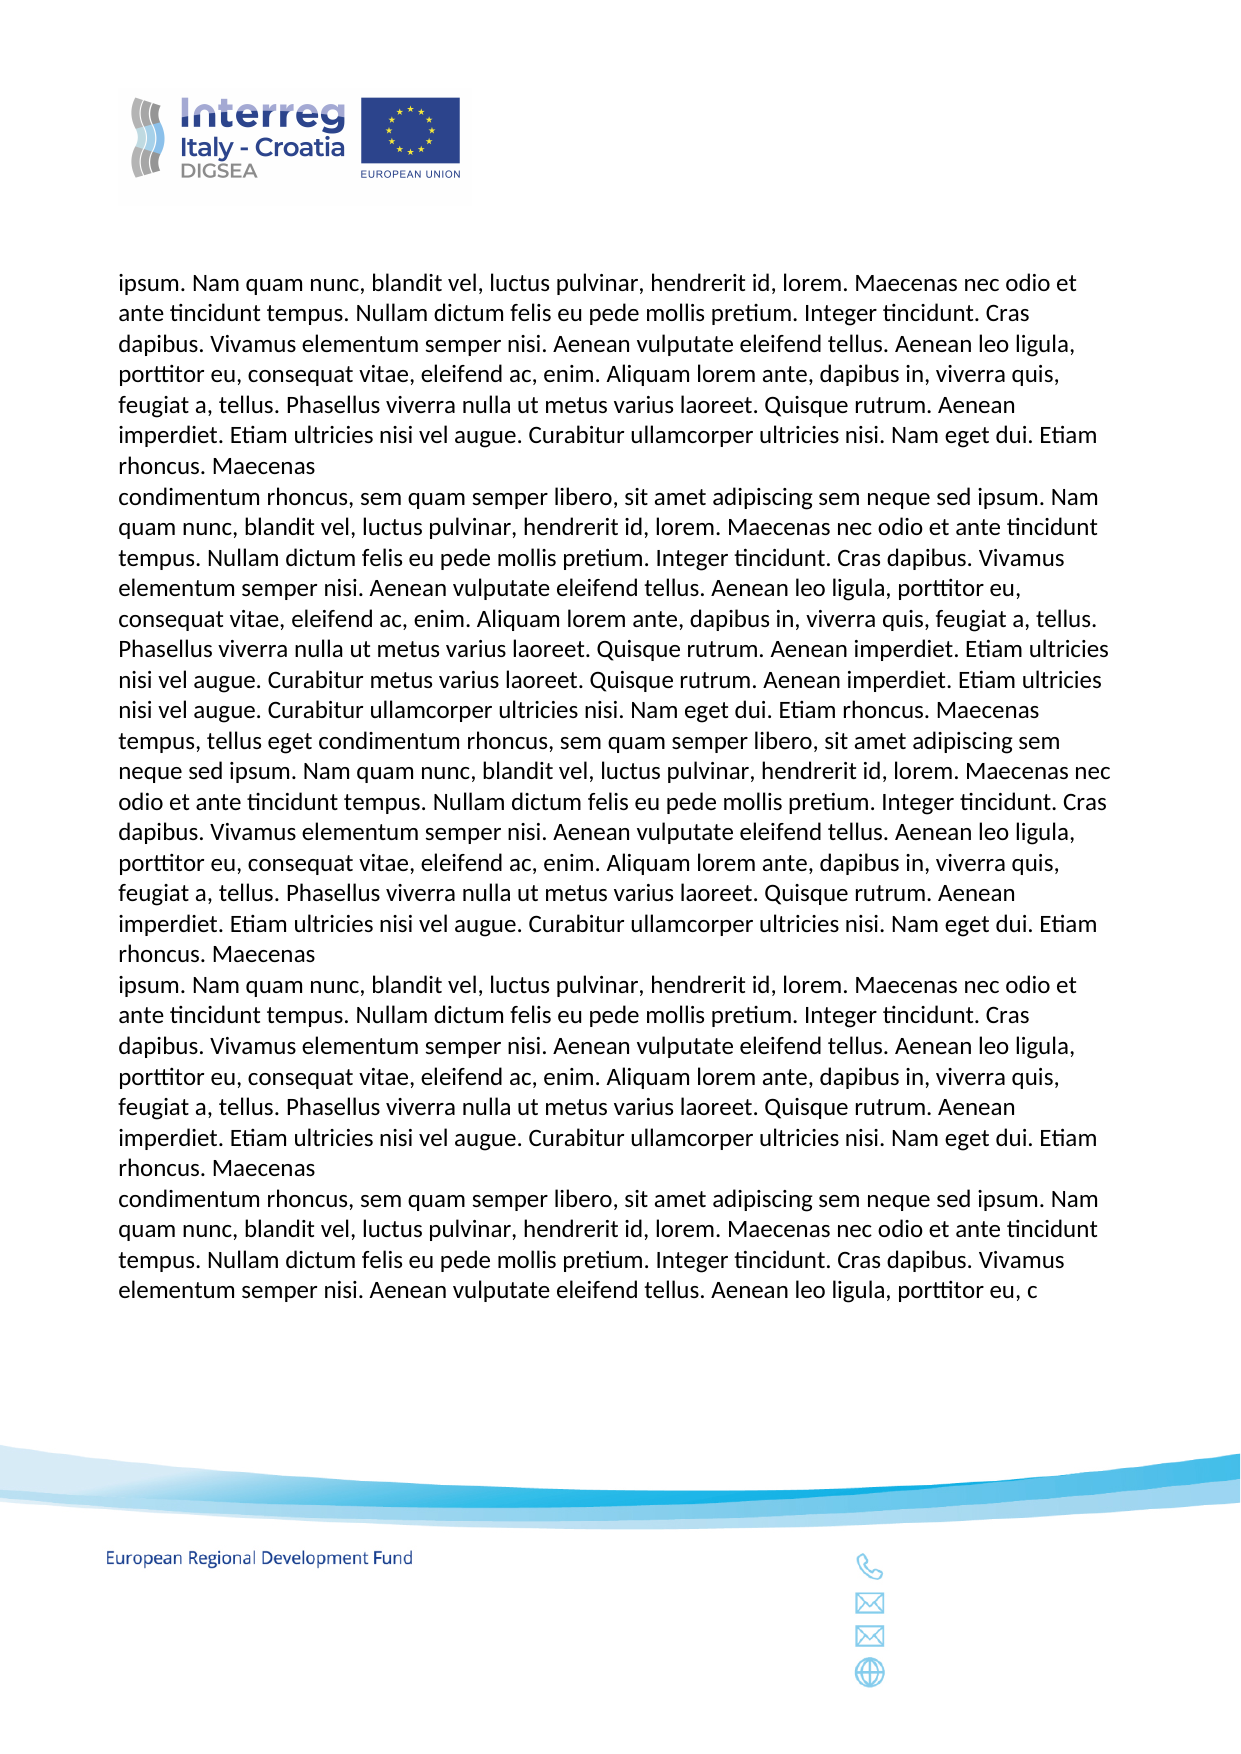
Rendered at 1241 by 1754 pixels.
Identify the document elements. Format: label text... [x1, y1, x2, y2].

picture [0, 1361, 1241, 1754]
text ipsum. Nam quam nunc, blandit vel, luctus pulvinar, hendrerit id, lorem. Maecenas nec odio et ante tincidunt tempus. Nullam dictum felis eu pede mollis pretium. Integer tincidunt. Cras dapibus. Vivamus elementum semper nisi. Aenean vulputate eleifend tellus. Aenean leo ligula, porttitor eu, consequat vitae, eleifend ac, enim. Aliquam lorem ante, dapibus in, viverra quis, feugiat a, tellus. Phasellus viverra nulla ut metus varius laoreet. Quisque rutrum. Aenean imperdiet. Etiam ultricies nisi vel augue. Curabitur ullamcorper ultricies nisi. Nam eget dui. Etiam rhoncus. Maecenas [118, 267, 1122, 481]
picture [118, 88, 473, 206]
text ipsum. Nam quam nunc, blandit vel, luctus pulvinar, hendrerit id, lorem. Maecenas nec odio et ante tincidunt tempus. Nullam dictum felis eu pede mollis pretium. Integer tincidunt. Cras dapibus. Vivamus elementum semper nisi. Aenean vulputate eleifend tellus. Aenean leo ligula, porttitor eu, consequat vitae, eleifend ac, enim. Aliquam lorem ante, dapibus in, viverra quis, feugiat a, tellus. Phasellus viverra nulla ut metus varius laoreet. Quisque rutrum. Aenean imperdiet. Etiam ultricies nisi vel augue. Curabitur ullamcorper ultricies nisi. Nam eget dui. Etiam rhoncus. Maecenas [118, 969, 1122, 1183]
text condimentum rhoncus, sem quam semper libero, sit amet adipiscing sem neque sed ipsum. Nam quam nunc, blandit vel, luctus pulvinar, hendrerit id, lorem. Maecenas nec odio et ante tincidunt tempus. Nullam dictum felis eu pede mollis pretium. Integer tincidunt. Cras dapibus. Vivamus elementum semper nisi. Aenean vulputate eleifend tellus. Aenean leo ligula, porttitor eu, consequat vitae, eleifend ac, enim. Aliquam lorem ante, dapibus in, viverra quis, feugiat a, tellus. Phasellus viverra nulla ut metus varius laoreet. Quisque rutrum. Aenean imperdiet. Etiam ultricies nisi vel augue. Curabitur metus varius laoreet. Quisque rutrum. Aenean imperdiet. Etiam ultricies nisi vel augue. Curabitur ullamcorper ultricies nisi. Nam eget dui. Etiam rhoncus. Maecenas tempus, tellus eget condimentum rhoncus, sem quam semper libero, sit amet adipiscing sem neque sed ipsum. Nam quam nunc, blandit vel, luctus pulvinar, hendrerit id, lorem. Maecenas nec odio et ante tincidunt tempus. Nullam dictum felis eu pede mollis pretium. Integer tincidunt. Cras dapibus. Vivamus elementum semper nisi. Aenean vulputate eleifend tellus. Aenean leo ligula, porttitor eu, consequat vitae, eleifend ac, enim. Aliquam lorem ante, dapibus in, viverra quis, feugiat a, tellus. Phasellus viverra nulla ut metus varius laoreet. Quisque rutrum. Aenean imperdiet. Etiam ultricies nisi vel augue. Curabitur ullamcorper ultricies nisi. Nam eget dui. Etiam rhoncus. Maecenas [118, 481, 1122, 969]
text condimentum rhoncus, sem quam semper libero, sit amet adipiscing sem neque sed ipsum. Nam quam nunc, blandit vel, luctus pulvinar, hendrerit id, lorem. Maecenas nec odio et ante tincidunt tempus. Nullam dictum felis eu pede mollis pretium. Integer tincidunt. Cras dapibus. Vivamus elementum semper nisi. Aenean vulputate eleifend tellus. Aenean leo ligula, porttitor eu, c [118, 1183, 1122, 1305]
